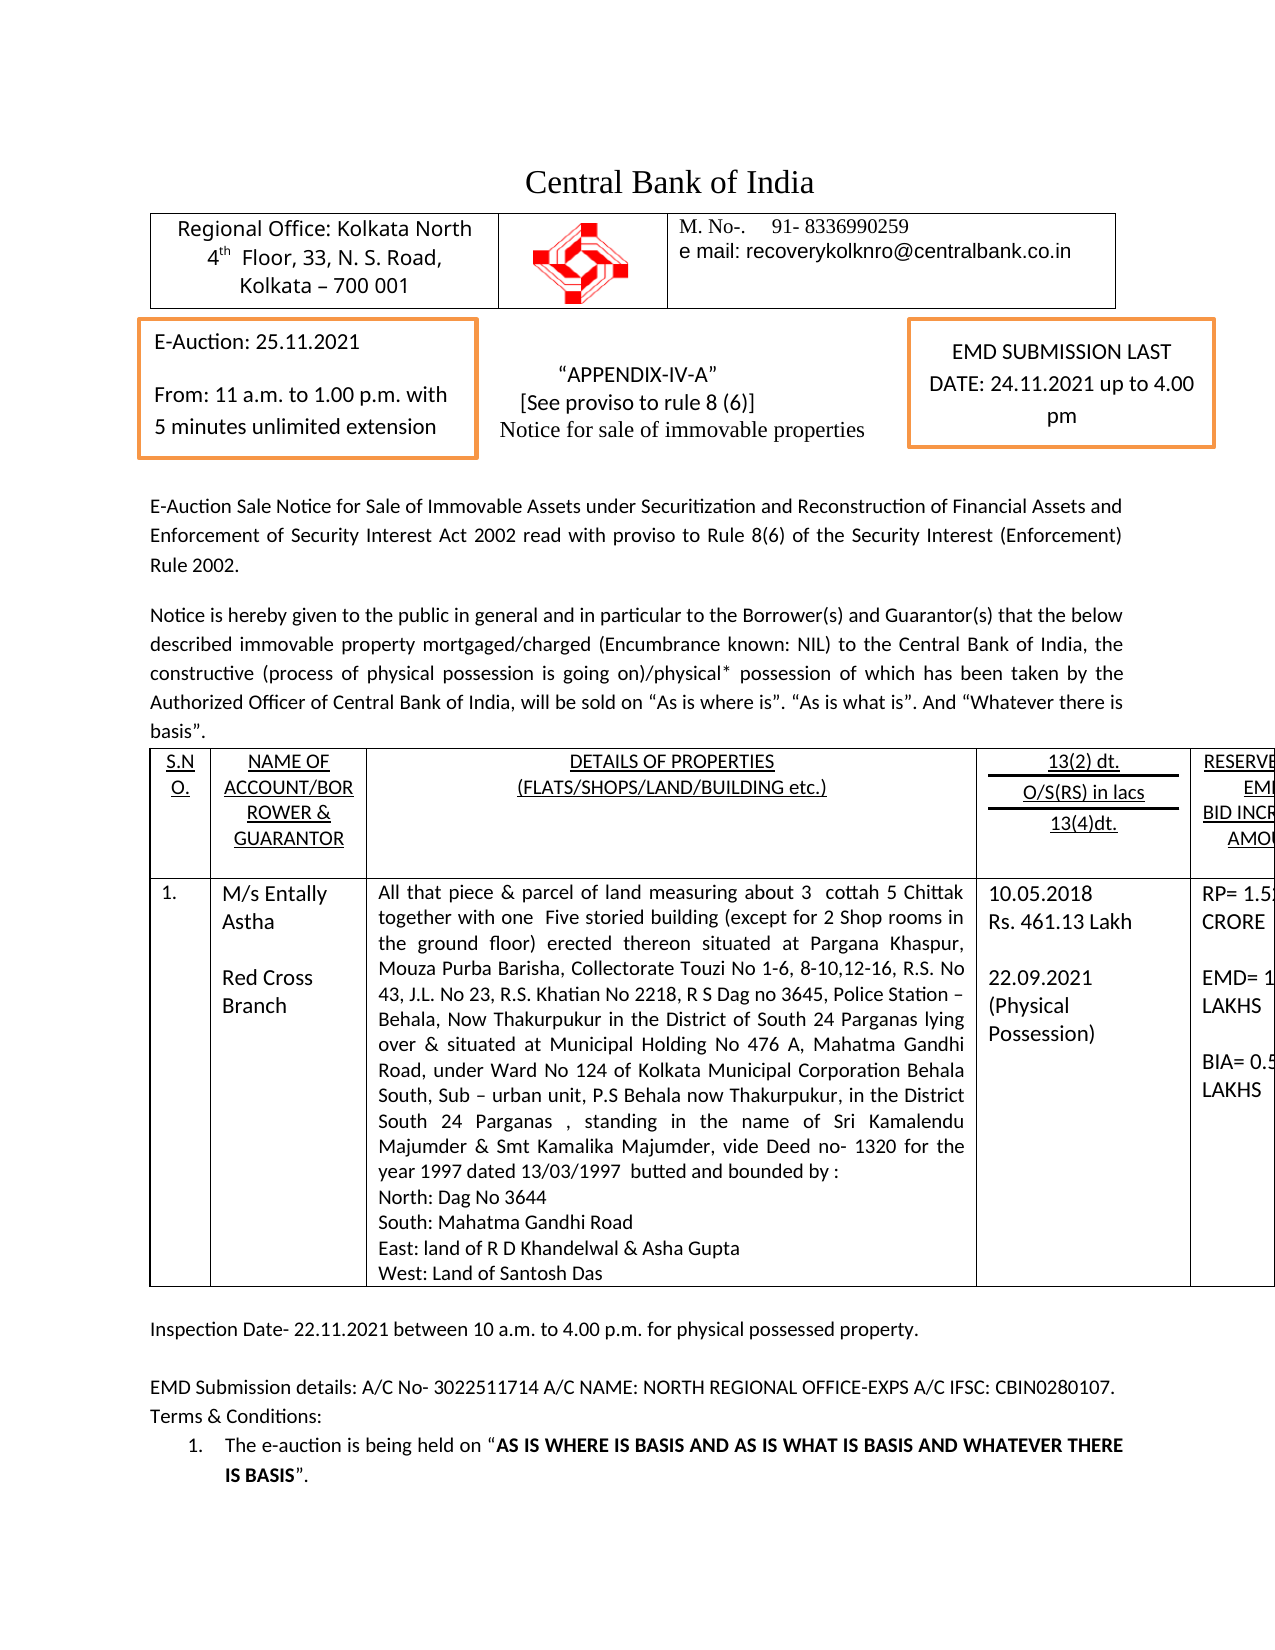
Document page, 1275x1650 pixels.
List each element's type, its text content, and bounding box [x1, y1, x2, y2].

table_header M. No-. 91- 8336990259 e mail: recoverykolknro@centralbank.co.in [668, 214, 1115, 308]
text Sale Notice for sale of immovable properties [479, 416, 907, 442]
table_header [499, 214, 667, 308]
table_header S.NO. [151, 749, 210, 878]
text EMD Submission details: A/C No- 3022511714 A/C NAME: NORTH REGIONAL OFFICE-EXPS A/C IFSC: CBIN0280107. [150, 1374, 1125, 1400]
text Inspection Date- 22.11.2021 between 10 a.m. to 4.00 p.m. for physical possessed property. [150, 1316, 1125, 1341]
table_header 13(2) dt. O/S(RS) in lacs 13(4)dt. [977, 749, 1190, 878]
text Notice is hereby given to the public in general and in particular to the Borrower(s) and Guarantor(s) that the below described immovable property mortgaged/charged (Encumbrance known: NIL) to the Central Bank of India, the constructive (process of physical possession is going on)/physical* possession of which has been taken by the Authorized Officer of Central Bank of India, will be sold on “As is where is”. “As is what is”. And “Whatever there is basis”. [150, 602, 1125, 744]
table_cell All that piece & parcel of land measuring about 3 cottah 5 Chittak together with one Five storied building (except for 2 Shop rooms in the ground floor) erected thereon situated at Pargana Khaspur, Mouza Purba Barisha, Collectorate Touzi No 1-6, 8-10,12-16, R.S. No 43, J.L. No 23, R.S. Khatian No 2218, R S Dag no 3645, Police Station – Behala, Now Thakurpukur in the District of South 24 Parganas lying over & situated at Municipal Holding No 476 A, Mahatma Gandhi Road, under Ward No 124 of Kolkata Municipal Corporation Behala South, Sub – urban unit, P.S Behala now Thakurpukur, in the District South 24 Parganas , standing in the name of Sri Kamalendu Majumder & Smt Kamalika Majumder, vide Deed no- 1320 for the year 1997 dated 13/03/1997 butted and bounded by : North: Dag No 3644 South: Mahatma Gandhi Road East: land of R D Khandelwal & Asha Gupta West: Land of Santosh Das [367, 879, 976, 1286]
list The e-auction is being held on “AS IS WHERE IS BASIS AND AS IS WHAT IS BASIS AND WHATEVER THERE IS BASIS”. [187, 1433, 1125, 1487]
table_cell M/s Entally Astha Red Cross Branch [211, 879, 366, 1286]
text [See proviso to rule 8 (6)] [479, 388, 907, 416]
table_cell RP= 1.52 CRORE EMD= 15.20 LAKHS BIA= 0.50 LAKHS [1191, 879, 1274, 1286]
text Central Bank of India [150, 162, 1125, 201]
text E-Auction Sale Notice for Sale of Immovable Assets under Securitization and Reconstruction of Financial Assets and Enforcement of Security Interest Act 2002 read with proviso to Rule 8(6) of the Security Interest (Enforcement) Rule 2002. [150, 493, 1125, 577]
table_cell 10.05.2018 Rs. 461.13 Lakh 22.09.2021 (Physical Possession) [977, 879, 1190, 1286]
table_header NAME OF ACCOUNT/BORROWER & GUARANTOR [211, 749, 366, 878]
table_header DETAILS OF PROPERTIES (FLATS/SHOPS/LAND/BUILDING etc.) [367, 749, 976, 878]
table_cell 1. [151, 879, 210, 1286]
table_header Regional Office: Kolkata North 4th Floor, 33, N. S. Road, Kolkata – 700 001 [151, 214, 498, 308]
text “APPENDIX-IV-A” [479, 360, 907, 388]
text Terms & Conditions: [150, 1403, 1125, 1429]
table_header RESERVE PRICE EMD/ BID INCREASED AMOUNT [1191, 749, 1274, 878]
